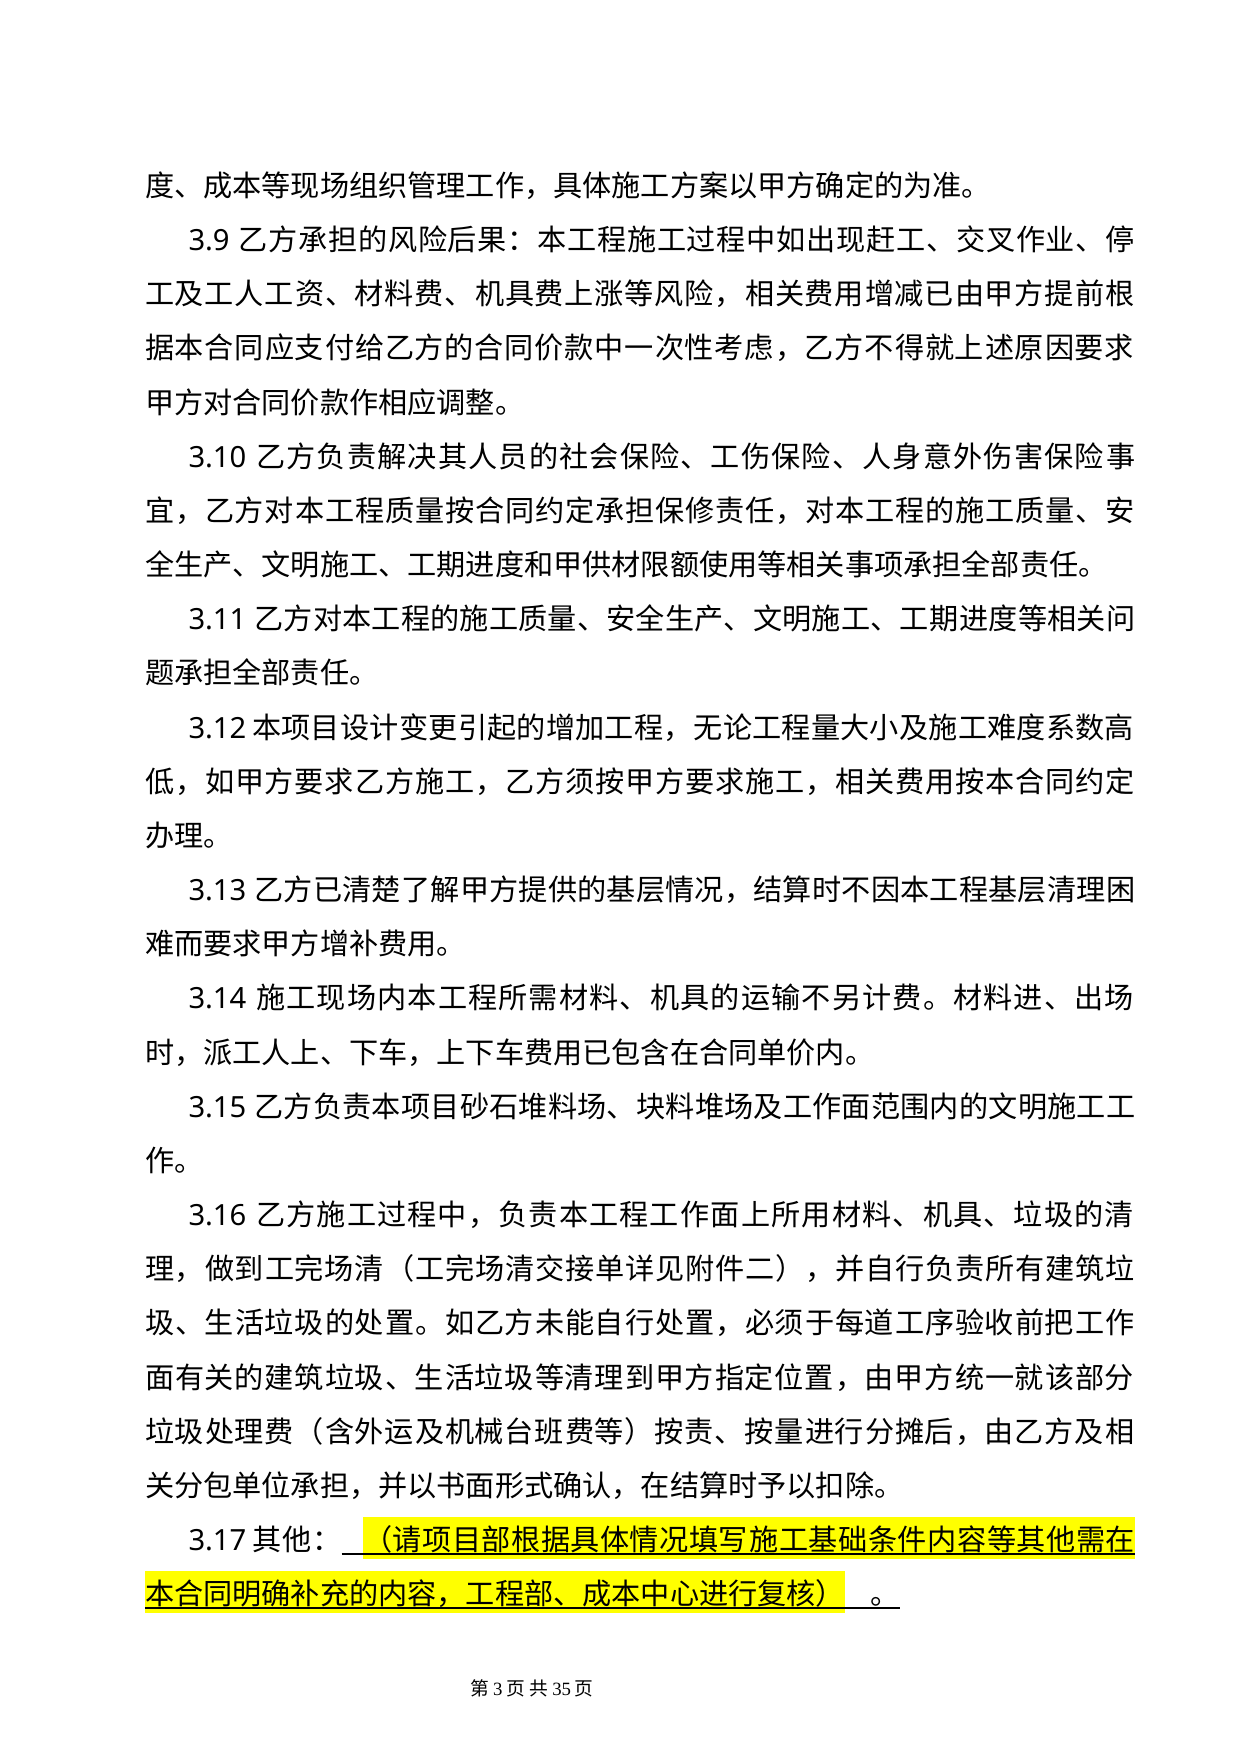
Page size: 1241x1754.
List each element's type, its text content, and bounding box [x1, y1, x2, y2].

text 3.13 乙方已清楚了解甲方提供的基层情况，结算时不因本工程基层清理困难而要求甲方增补费用。 [145, 857, 1135, 966]
text 3.12本项目设计变更引起的增加工程，无论工程量大小及施工难度系数高低，如甲方要求乙方施工，乙方须按甲方要求施工，相关费用按本合同约定办理。 [145, 695, 1135, 857]
text 3.11 乙方对本工程的施工质量、安全生产、文明施工、工期进度等相关问题承担全部责任。 [145, 586, 1135, 695]
text 3.17其他： （请项目部根据具体情况填写施工基础条件内容等其他需在本合同明确补充的内容，工程部、成本中心进行复核） 。 [145, 1507, 1135, 1616]
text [145, 153, 1135, 207]
text 3.14 施工现场内本工程所需材料、机具的运输不另计费。材料进、出场时，派工人上、下车，上下车费用已包含在合同单价内。 [145, 966, 1135, 1074]
text 3.15 乙方负责本项目砂石堆料场、块料堆场及工作面范围内的文明施工工作。 [145, 1074, 1135, 1182]
text 3.9 乙方承担的风险后果：本工程施工过程中如出现赶工、交叉作业、停工及工人工资、材料费、机具费上涨等风险，相关费用增减已由甲方提前根据本合同应支付给乙方的合同价款中一次性考虑，乙方不得就上述原因要求甲方对合同价款作相应调整。 [145, 207, 1135, 424]
text 3.10 乙方负责解决其人员的社会保险、工伤保险、人身意外伤害保险事宜，乙方对本工程质量按合同约定承担保修责任，对本工程的施工质量、安全生产、文明施工、工期进度和甲供材限额使用等相关事项承担全部责任。 [145, 424, 1135, 586]
text 3.16 乙方施工过程中，负责本工程工作面上所用材料、机具、垃圾的清理，做到工完场清（工完场清交接单详见附件二），并自行负责所有建筑垃圾、生活垃圾的处置。如乙方未能自行处置，必须于每道工序验收前把工作面有关的建筑垃圾、生活垃圾等清理到甲方指定位置，由甲方统一就该部分垃圾处理费（含外运及机械台班费等）按责、按量进行分摊后，由乙方及相关分包单位承担，并以书面形式确认，在结算时予以扣除。 [145, 1182, 1135, 1507]
